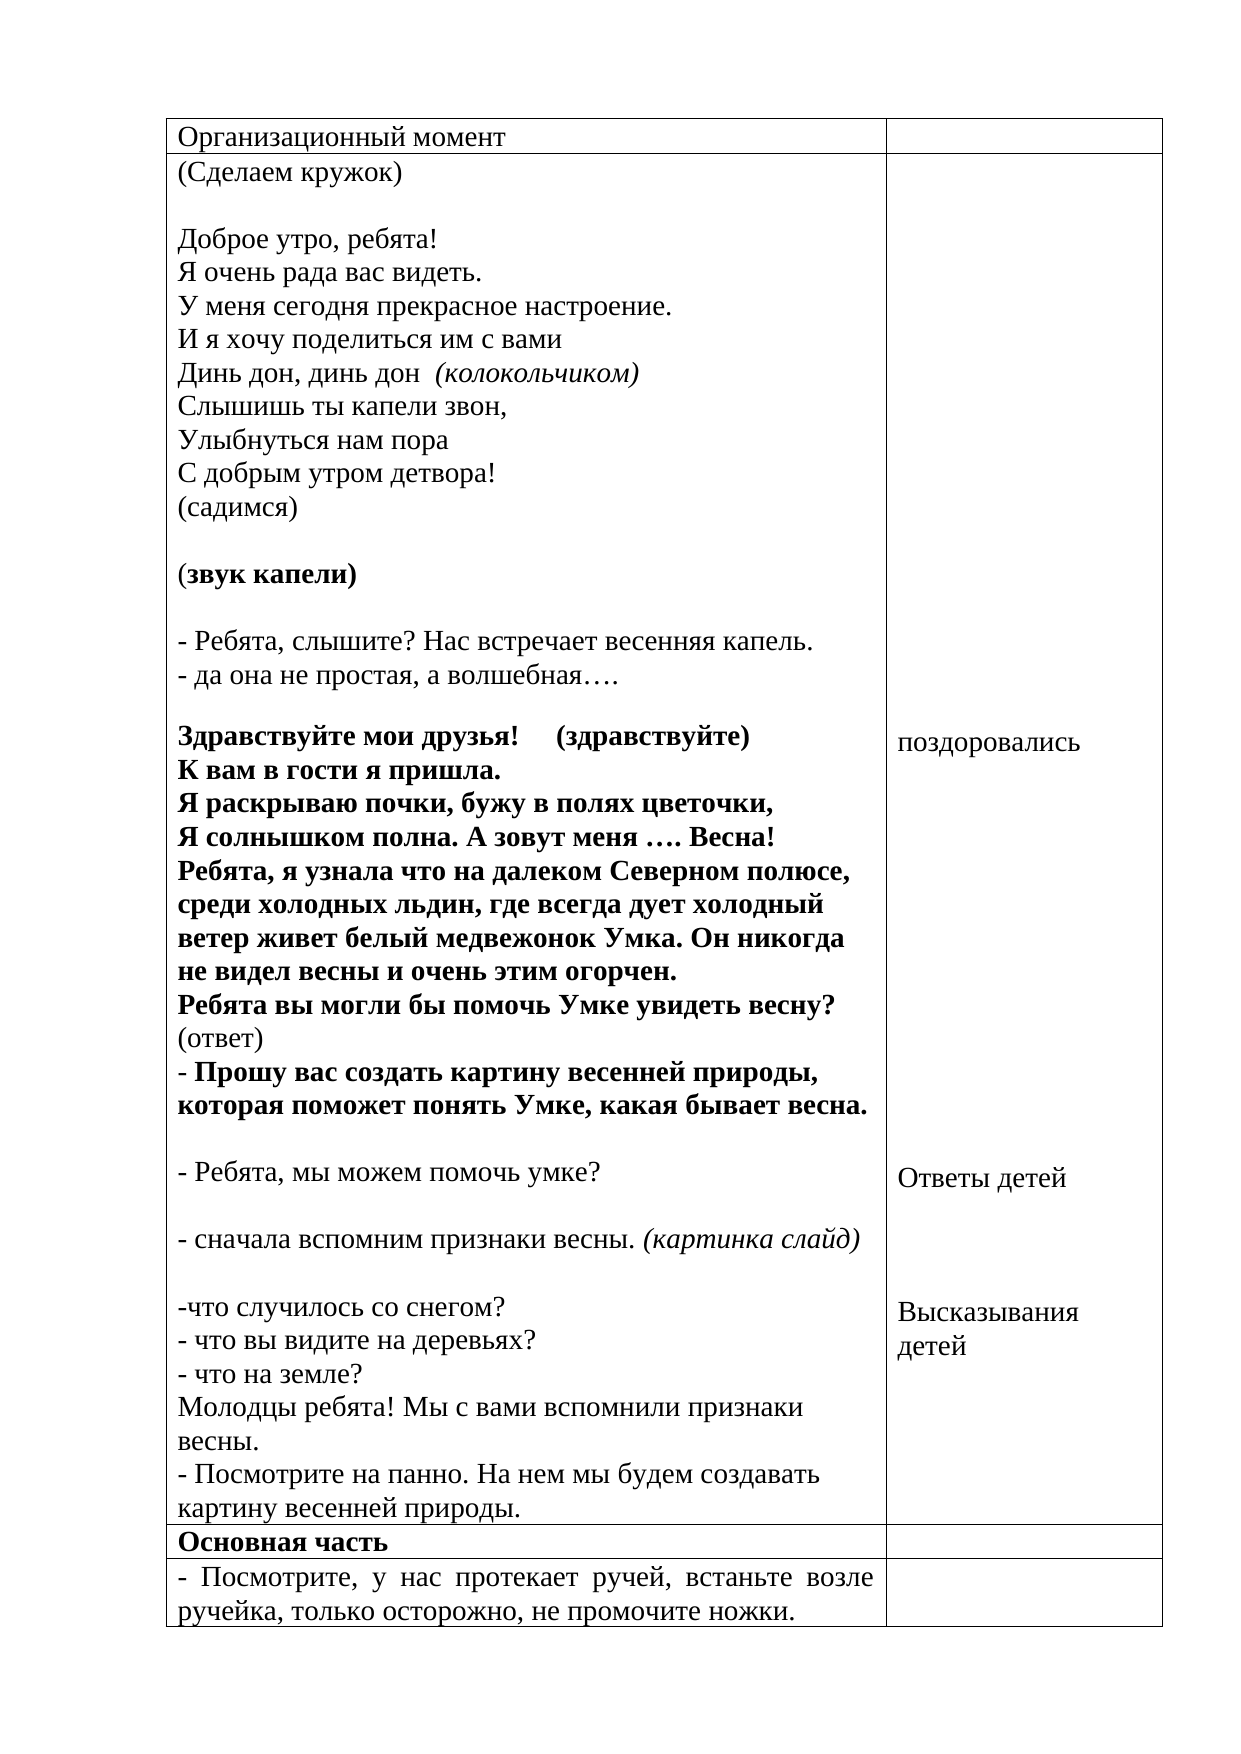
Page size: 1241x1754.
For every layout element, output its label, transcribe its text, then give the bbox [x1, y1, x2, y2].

table_header [887, 119, 1162, 153]
table_cell (Сделаем кружок) Доброе утро, ребята! Я очень рада вас видеть. У меня сегодня прекрасное настроение. И я хочу поделиться им с вами Динь дон, динь дон (колокольчиком) Слышишь ты капели звон, Улыбнуться нам пора С добрым утром детвора! (садимся) (звук капели) - Ребята, слышите? Нас встречает весенняя капель. - да она не простая, а волшебная…. Здравствуйте мои друзья! (здравствуйте) К вам в гости я пришла. Я раскрываю почки, бужу в полях цветочки, Я солнышком полна. А зовут меня …. Весна! Ребята, я узнала что на далеком Северном полюсе, среди холодных льдин, где всегда дует холодный ветер живет белый медвежонок Умка. Он никогда не видел весны и очень этим огорчен. Ребята вы могли бы помочь Умке увидеть весну? (ответ) - Прошу вас создать картину весенней природы, которая поможет понять Умке, какая бывает весна. - Ребята, мы можем помочь умке? - сначала вспомним признаки весны. (картинка слайд) -что случилось со снегом? - что вы видите на деревьях? - что на земле? Молодцы ребята! Мы с вами вспомнили признаки весны. - Посмотрите на панно. На нем мы будем создавать картину весенней природы. [167, 154, 886, 1523]
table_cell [887, 1559, 1162, 1626]
table_header Организационный момент [167, 119, 886, 153]
table_cell поздоровались Ответы детей Высказывания детей [887, 154, 1162, 1523]
table_cell Основная часть [167, 1525, 886, 1558]
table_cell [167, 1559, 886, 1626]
table_cell [887, 1525, 1162, 1558]
